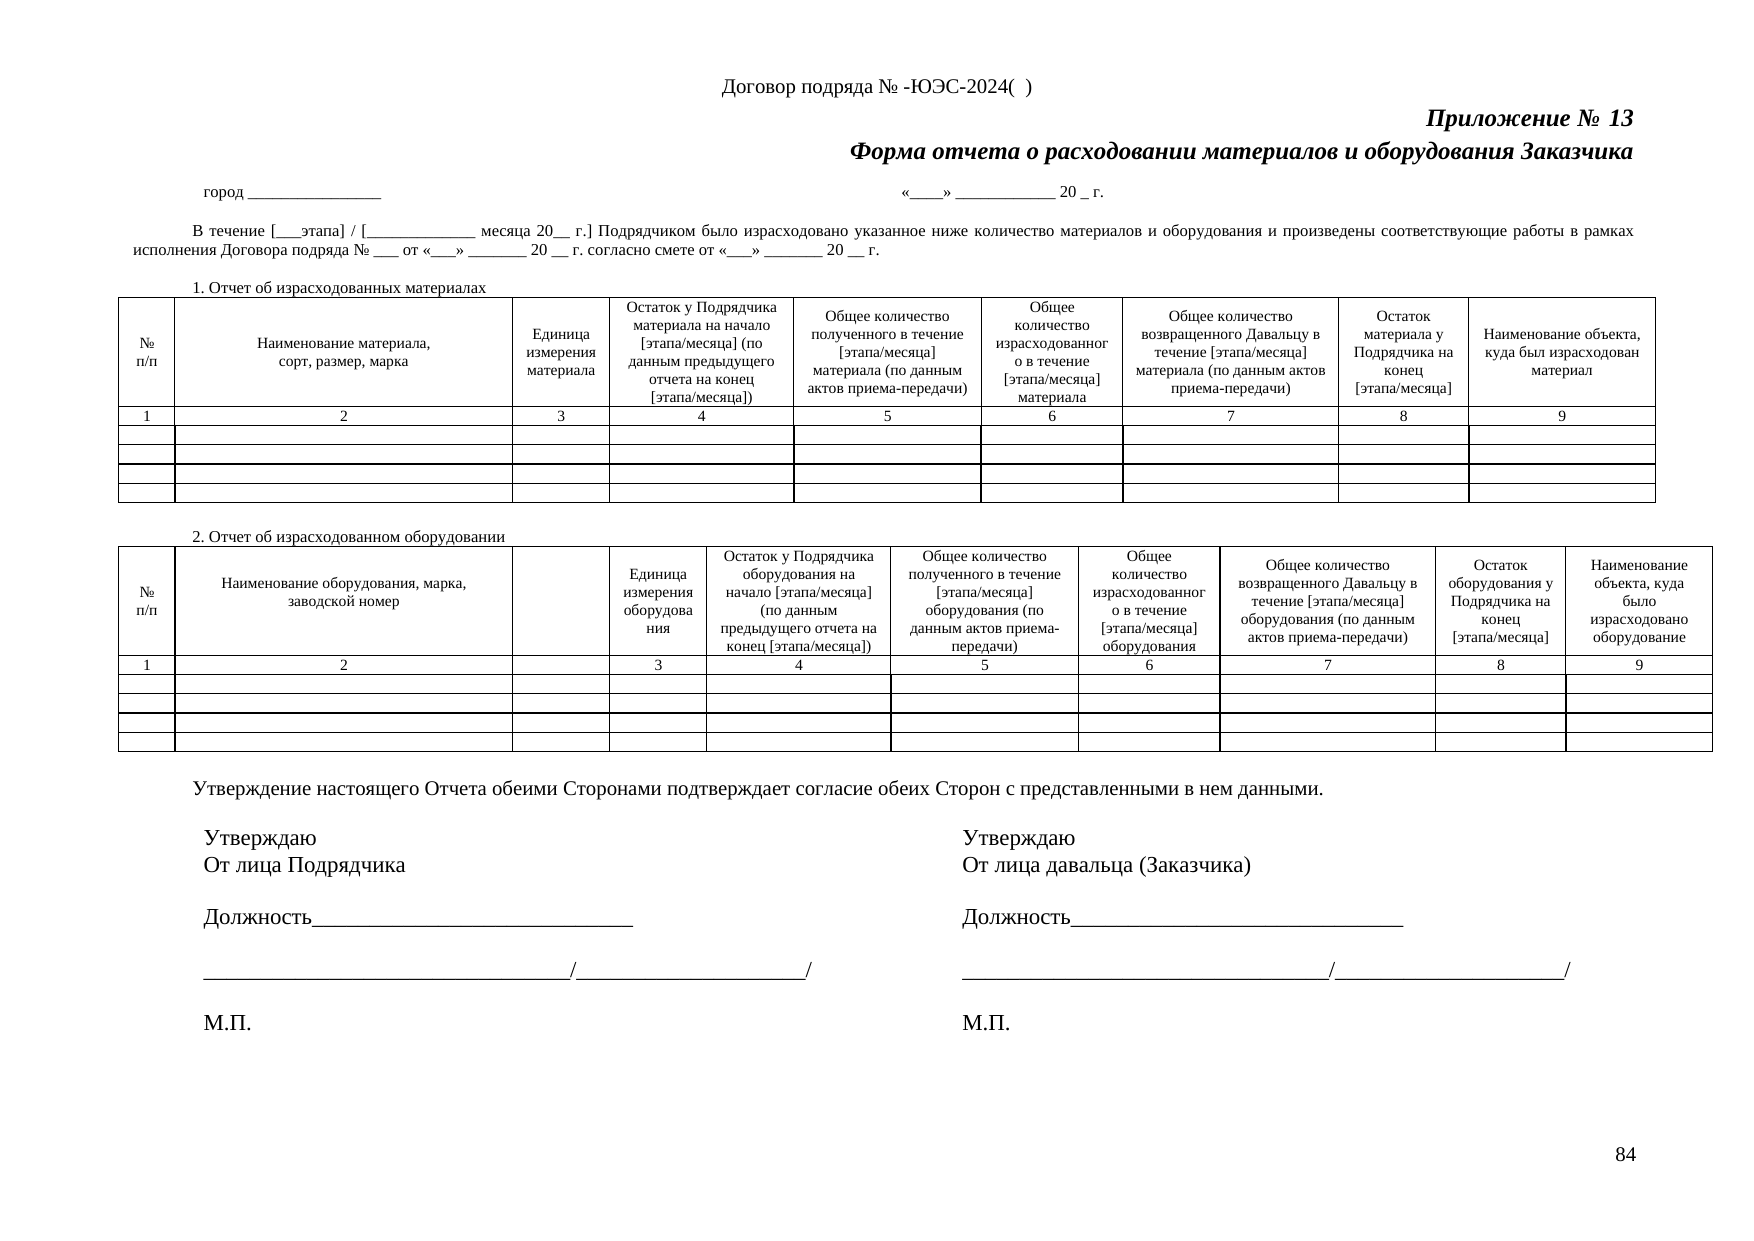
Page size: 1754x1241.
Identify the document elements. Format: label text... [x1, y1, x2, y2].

table_cell [610, 694, 706, 712]
table_cell [982, 465, 1122, 482]
table_header № п/п [119, 298, 174, 406]
table_cell [610, 465, 793, 482]
table_cell [513, 656, 609, 674]
table_cell [1079, 675, 1219, 693]
table_cell [1124, 445, 1338, 463]
table_cell [119, 465, 174, 482]
table_header «____» ____________ 20 _ г. [617, 182, 1115, 201]
table_header Остаток у Подрядчика материала на начало [этапа/месяца] (по данным предыдущего отчета на конец [этапа/месяца]) [610, 298, 793, 406]
table_cell 8 [1436, 656, 1565, 674]
table_header Наименование объекта, куда был израсходован материал [1469, 298, 1655, 406]
table_header Наименование оборудования, марка, заводской номер [176, 547, 512, 655]
table_cell [1339, 426, 1468, 443]
table_header Утверждаю От лица Подрядчика Должность____________________________ ________________________________/____________________/ М.П. [118, 824, 877, 1035]
table_cell 9 [1469, 407, 1655, 424]
table_header Общее количество возвращенного Давальцу в течение [этапа/месяца] оборудования (по данным актов приема-передачи) [1221, 547, 1435, 655]
table_cell [176, 465, 512, 482]
table_cell 3 [513, 407, 609, 424]
table_cell [176, 714, 512, 732]
table_cell 7 [1123, 407, 1338, 424]
table_header Общее количество израсходованного в течение [этапа/месяца] оборудования [1079, 547, 1219, 655]
table_cell 2 [176, 656, 512, 674]
table_header № п/п [119, 547, 174, 655]
table_cell 7 [1221, 656, 1435, 674]
table_header Остаток оборудования у Подрядчика на конец [этапа/месяца] [1436, 547, 1565, 655]
table_cell [119, 714, 174, 732]
table_header Общее количество израсходованного в течение [этапа/месяца] материала [982, 298, 1122, 406]
text В течение [___этапа] / [_____________ месяца 20__ г.] Подрядчиком было израсходовано указанное ниже количество материалов и оборудования и произведены соответствующие работы в рамках исполнения Договора подряда № ___ от «___» _______ 20 __ г. согласно смете от «___» _______ 20 __ г. [133, 220, 1636, 259]
table_header Остаток у Подрядчика оборудования на начало [этапа/месяца] (по данным предыдущего отчета на конец [этапа/месяца]) [707, 547, 890, 655]
table_cell [795, 465, 980, 482]
table_cell [1567, 675, 1712, 693]
table_cell [513, 484, 609, 502]
table_cell [1079, 714, 1219, 732]
table_header Общее количество полученного в течение [этапа/месяца] оборудования (по данным актов приема-передачи) [891, 547, 1078, 655]
table_cell [176, 733, 512, 751]
table_cell [176, 484, 512, 502]
table_cell [119, 694, 174, 712]
table_cell [892, 694, 1078, 712]
table_cell 5 [794, 407, 981, 424]
table_cell [1567, 714, 1712, 732]
table_cell [1221, 694, 1435, 712]
table_cell [982, 445, 1122, 463]
table_cell [1339, 465, 1468, 482]
table_cell [176, 445, 512, 463]
table_cell [513, 694, 609, 712]
table_header Общее количество полученного в течение [этапа/месяца] материала (по данным актов приема-передачи) [794, 298, 981, 406]
table_cell [892, 733, 1078, 751]
table_header город ________________ [118, 182, 617, 201]
table_cell 4 [707, 656, 890, 674]
table_cell [1124, 426, 1338, 443]
table_header Общее количество возвращенного Давальцу в течение [этапа/месяца] материала (по данным актов приема-передачи) [1123, 298, 1338, 406]
table_cell [610, 714, 706, 732]
table_cell [1124, 484, 1338, 502]
table_cell [795, 445, 980, 463]
table_header Остаток материала у Подрядчика на конец [этапа/месяца] [1339, 298, 1468, 406]
table_cell [1221, 733, 1435, 751]
table_cell [513, 733, 609, 751]
table_cell [513, 465, 609, 482]
table_header Единица измерения оборудования [610, 547, 706, 655]
table_cell [707, 675, 890, 693]
table_cell 8 [1339, 407, 1468, 424]
table_cell [707, 714, 890, 732]
table_cell 2 [175, 407, 512, 424]
table_cell [1124, 465, 1338, 482]
table_cell [1436, 733, 1565, 751]
table_header [513, 547, 609, 655]
table_cell [1436, 714, 1565, 732]
text Утверждение настоящего Отчета обеими Сторонами подтверждает согласие обеих Сторон с представленными в нем данными. [133, 776, 1636, 800]
table_cell [176, 694, 512, 712]
table_cell [1470, 426, 1655, 443]
table_header Утверждаю От лица давальца (Заказчика) Должность_____________________________ ________________________________/____________________/ М.П. [877, 824, 1636, 1035]
table_header Наименование объекта, куда было израсходовано оборудование [1566, 547, 1712, 655]
table_cell [610, 675, 706, 693]
table_cell 3 [610, 656, 706, 674]
table_cell [176, 675, 512, 693]
table_cell [513, 445, 609, 463]
table_cell [610, 445, 793, 463]
table_cell [1436, 694, 1565, 712]
table_cell 1 [119, 656, 174, 674]
table_cell [119, 426, 174, 443]
table_cell [119, 733, 174, 751]
table_cell [1567, 733, 1712, 751]
table_cell [1339, 445, 1468, 463]
table_cell 6 [982, 407, 1122, 424]
table_cell [176, 426, 512, 443]
table_cell [795, 426, 980, 443]
table_cell [1339, 484, 1468, 502]
table_cell [1470, 445, 1655, 463]
table_header Единица измерения материала [513, 298, 609, 406]
table_cell [1436, 675, 1565, 693]
table_cell [1079, 694, 1219, 712]
table_cell 1 [119, 407, 174, 424]
table_cell [795, 484, 980, 502]
table_cell [982, 484, 1122, 502]
table_cell [1567, 694, 1712, 712]
table_cell [610, 426, 793, 443]
text 2. Отчет об израсходованном оборудовании [133, 527, 1636, 546]
table_cell [892, 714, 1078, 732]
table_cell [119, 484, 174, 502]
table_cell [1470, 484, 1655, 502]
text 1. Отчет об израсходованных материалах [133, 278, 1636, 297]
table_header Наименование материала, сорт, размер, марка [175, 298, 512, 406]
table_cell [707, 733, 890, 751]
list Приложение № 13 Форма отчета о расходовании материалов и оборудования Заказчика [118, 103, 1636, 165]
table_cell [610, 733, 706, 751]
table_cell [892, 675, 1078, 693]
table_cell [1079, 733, 1219, 751]
table_cell 9 [1566, 656, 1712, 674]
table_cell [513, 714, 609, 732]
table_cell [707, 694, 890, 712]
table_cell 6 [1079, 656, 1219, 674]
table_cell [513, 675, 609, 693]
table_cell [982, 426, 1122, 443]
table_cell [119, 675, 174, 693]
table_cell [610, 484, 793, 502]
table_cell [1470, 465, 1655, 482]
table_cell [1221, 675, 1435, 693]
table_cell 4 [610, 407, 793, 424]
table_cell 5 [891, 656, 1078, 674]
table_cell [513, 426, 609, 443]
table_cell [119, 445, 174, 463]
table_cell [1221, 714, 1435, 732]
